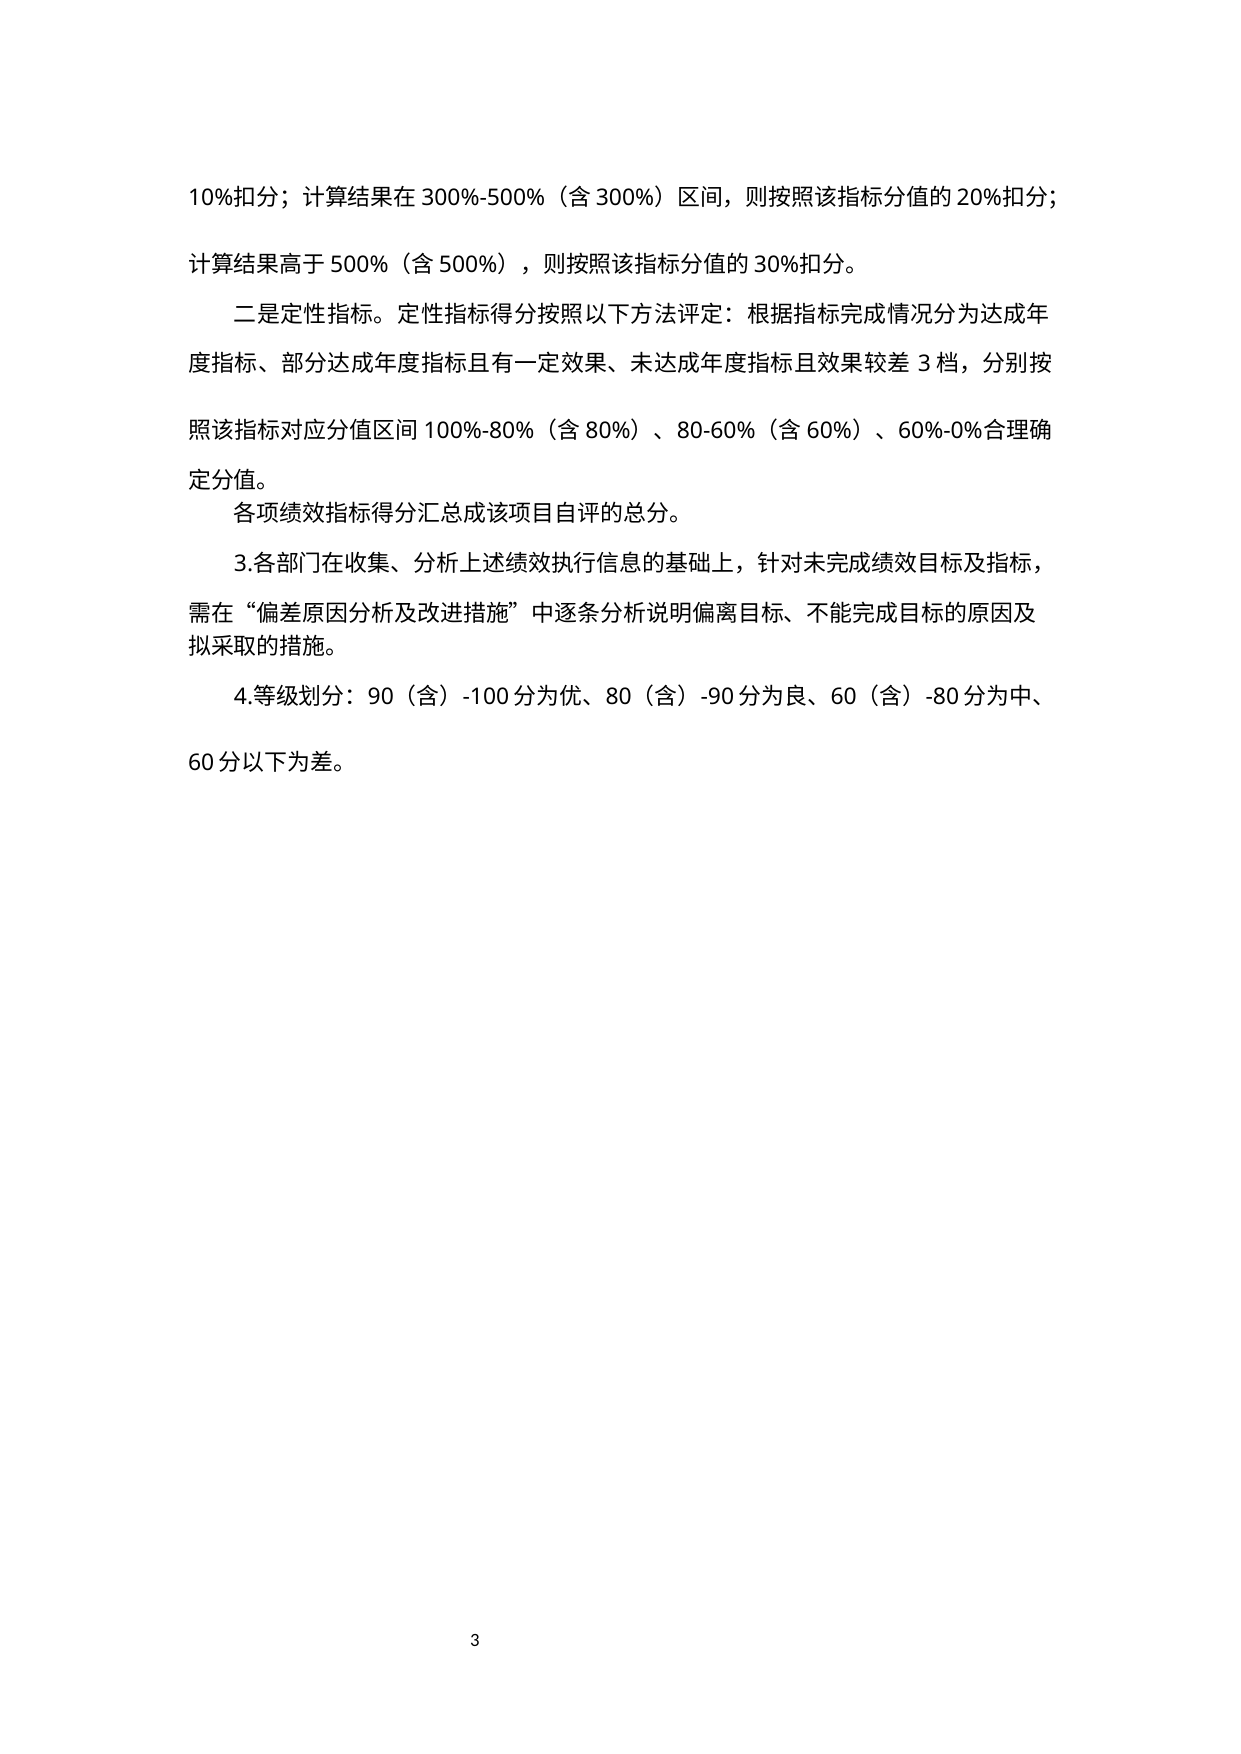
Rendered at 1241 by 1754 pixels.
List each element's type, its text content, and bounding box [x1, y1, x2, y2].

text 各项绩效指标得分汇总成该项目自评的总分。 [188, 495, 1052, 528]
text 二是定性指标。定性指标得分按照以下方法评定：根据指标完成情况分为达成年度指标、部分达成年度指标且有一定效果、未达成年度指标且效果较差3档，分别按照该指标对应分值区间100%-80%（含80%）、80-60%（含60%）、60%-0%合理确定分值。 [188, 295, 1052, 495]
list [188, 162, 1052, 295]
list 3.各部门在收集、分析上述绩效执行信息的基础上，针对未完成绩效目标及指标，需在“偏差原因分析及改进措施”中逐条分析说明偏离目标、不能完成目标的原因及拟采取的措施。 [188, 528, 1052, 661]
list 4.等级划分：90（含）-100分为优、80（含）-90分为良、60（含）-80分为中、60分以下为差。 [188, 661, 1052, 794]
